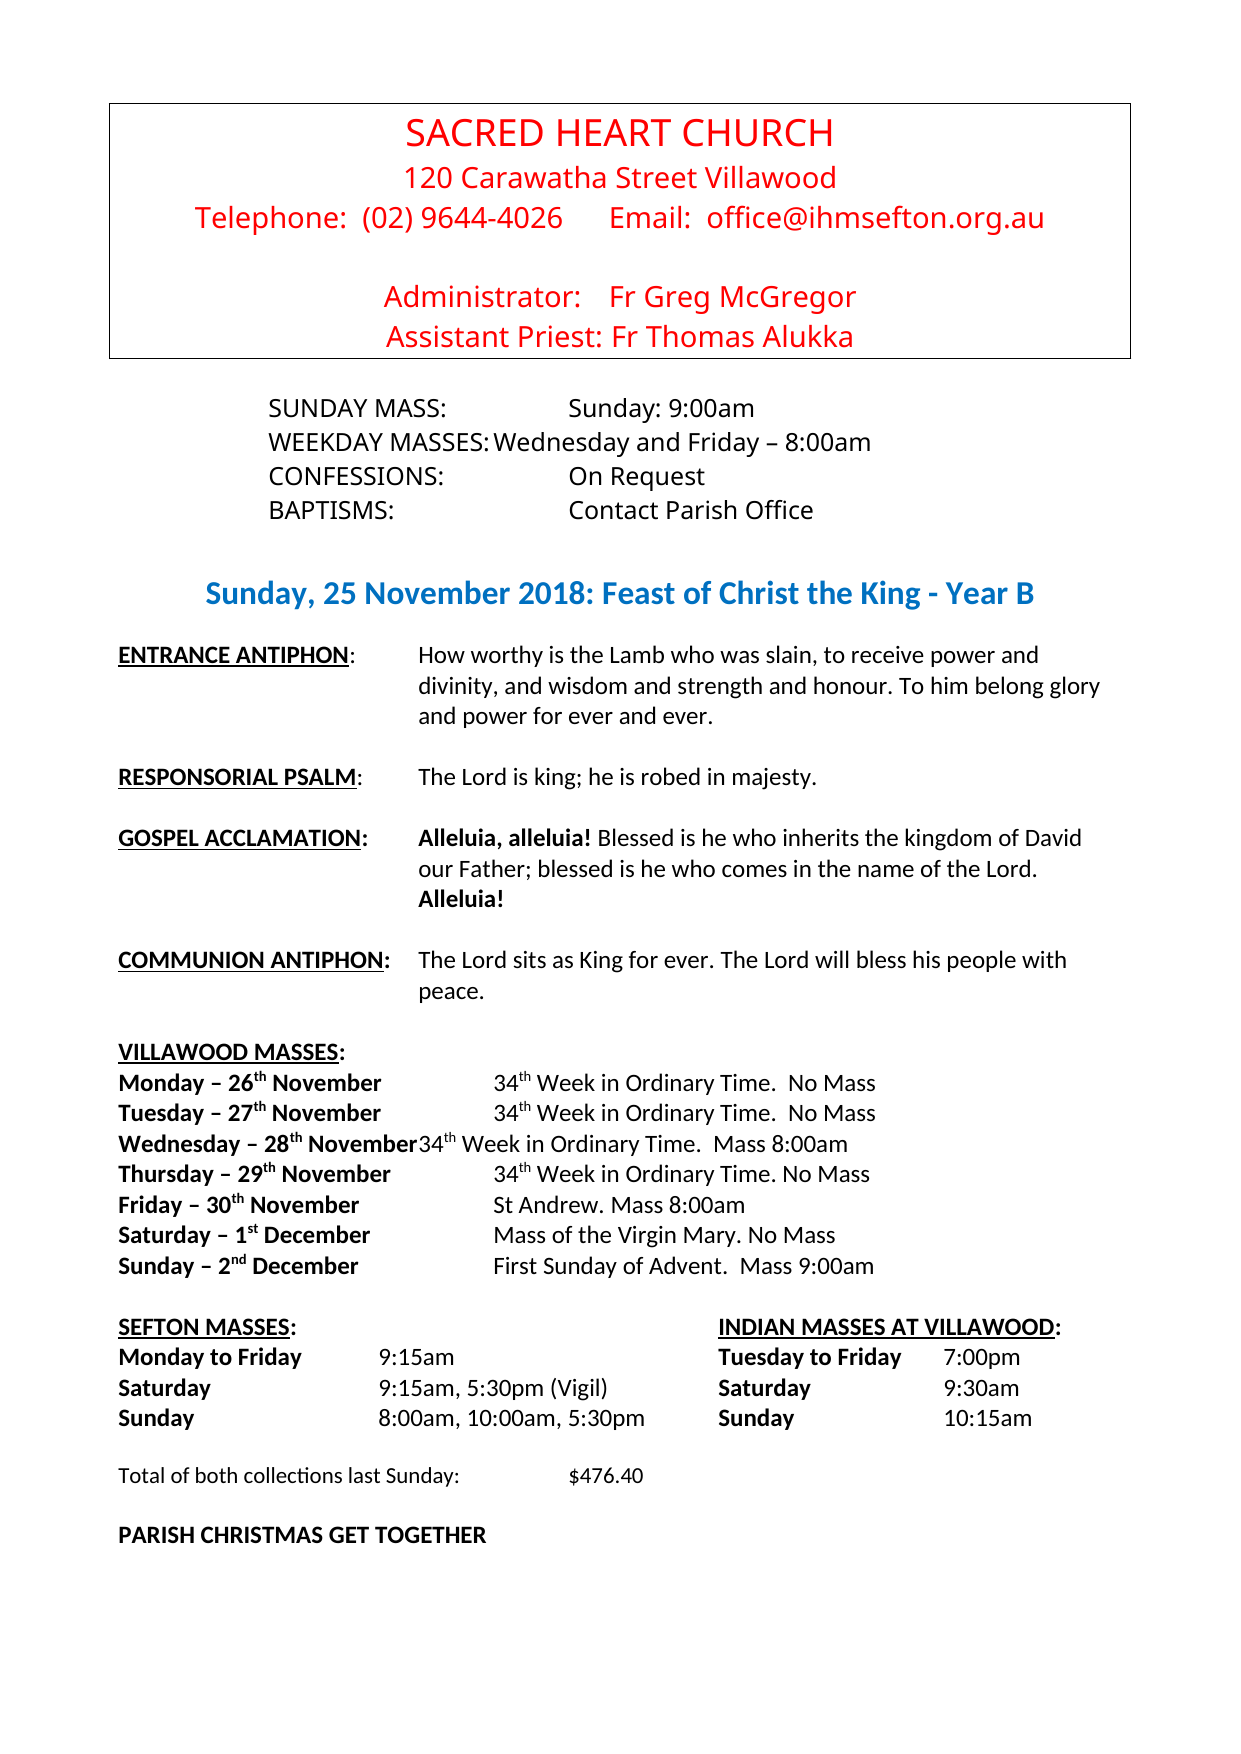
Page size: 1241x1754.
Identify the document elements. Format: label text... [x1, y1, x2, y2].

text WEEKDAY MASSES: Wednesday and Friday – 8:00am [193, 424, 1122, 458]
text RESPONSORIAL PSALM: The Lord is king; he is robed in majesty. [118, 762, 1122, 792]
text Monday – 26th November 34th Week in Ordinary Time. No Mass [118, 1067, 1122, 1097]
text CONFESSIONS: On Request [193, 458, 1122, 492]
text Sunday, 25 November 2018: Feast of Christ the King - Year B [118, 572, 1122, 613]
text COMMUNION ANTIPHON: The Lord sits as King for ever. The Lord will bless his people with peace. [118, 945, 1122, 1006]
text PARISH CHRISTMAS GET TOGETHER [118, 1519, 1122, 1550]
text Total of both collections last Sunday: $476.40 [118, 1461, 1122, 1489]
text Administrator: Fr Greg McGregor [118, 277, 1122, 313]
text Saturday – 1st December Mass of the Virgin Mary. No Mass [118, 1219, 1122, 1250]
text SACRED HEART CHURCH [110, 104, 1130, 157]
text ENTRANCE ANTIPHON: How worthy is the Lamb who was slain, to receive power and divinity, and wisdom and strength and honour. To him belong glory and power for ever and ever. [118, 639, 1122, 731]
text Friday – 30th November St Andrew. Mass 8:00am [118, 1189, 1122, 1219]
text Assistant Priest: Fr Thomas Alukka [110, 313, 1130, 358]
text SEFTON MASSES: INDIAN MASSES AT VILLAWOOD: [118, 1311, 1122, 1341]
text VILLAWOOD MASSES: [118, 1036, 1122, 1067]
text Wednesday – 28th November 34th Week in Ordinary Time. Mass 8:00am [118, 1128, 1122, 1158]
text 120 Carawatha Street Villawood [118, 157, 1122, 197]
text Monday to Friday 9:15am Tuesday to Friday 7:00pm [118, 1341, 1122, 1372]
text Thursday – 29th November 34th Week in Ordinary Time. No Mass [118, 1158, 1122, 1189]
text Sunday 8:00am, 10:00am, 5:30pm Sunday 10:15am [118, 1402, 1122, 1433]
text SUNDAY MASS: Sunday: 9:00am [193, 390, 1122, 424]
text Tuesday – 27th November 34th Week in Ordinary Time. No Mass [118, 1097, 1122, 1128]
text Telephone: (02) 9644-4026 Email: office@ihmsefton.org.au [118, 197, 1122, 237]
text Sunday – 2nd December First Sunday of Advent. Mass 9:00am [118, 1250, 1122, 1280]
text BAPTISMS: Contact Parish Office [193, 492, 1122, 527]
text GOSPEL ACCLAMATION: Alleluia, alleluia! Blessed is he who inherits the kingdom of David our Father; blessed is he who comes in the name of the Lord. Alleluia! [118, 823, 1122, 914]
text Saturday 9:15am, 5:30pm (Vigil) Saturday 9:30am [118, 1372, 1122, 1402]
